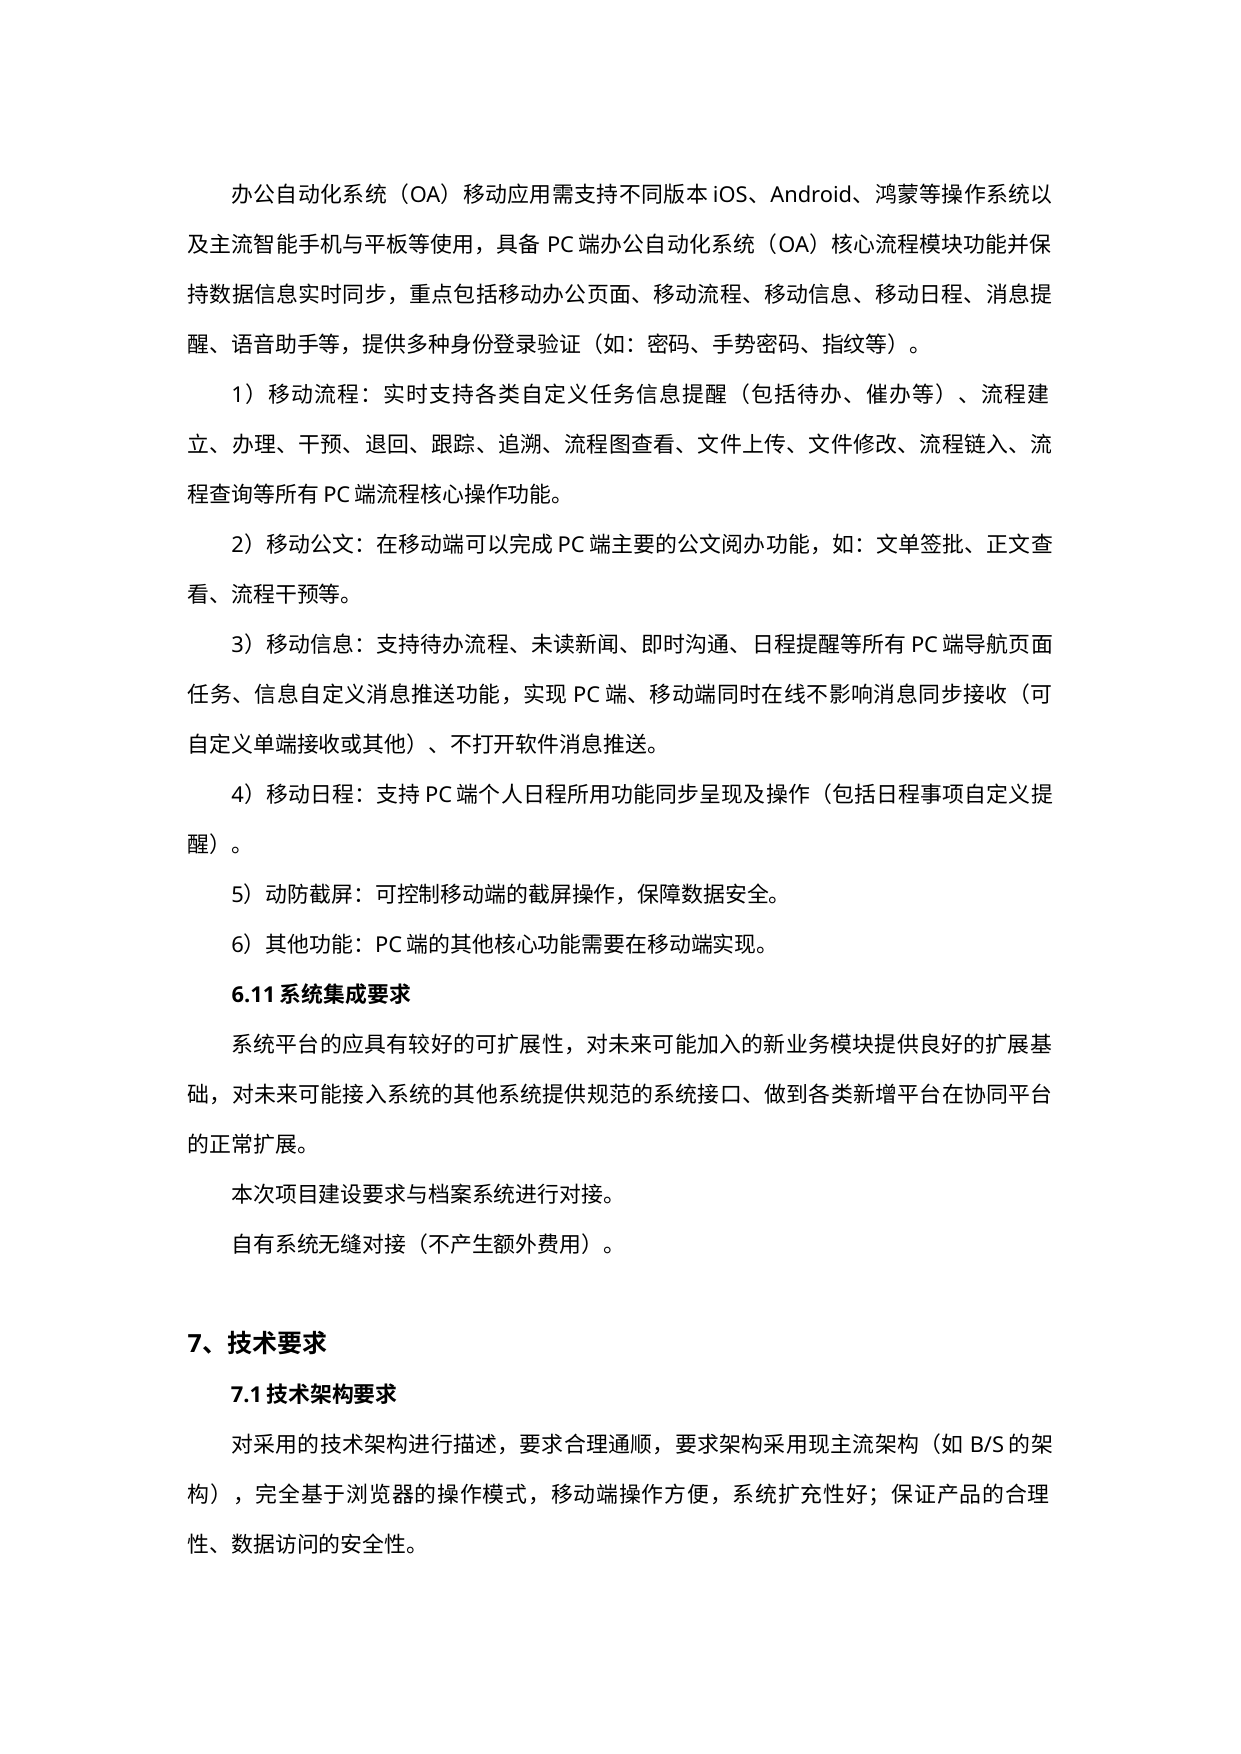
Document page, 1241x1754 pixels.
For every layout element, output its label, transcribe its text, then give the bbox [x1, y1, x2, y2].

text 6.11系统集成要求 [187, 962, 1053, 1012]
text 3）移动信息：支持待办流程、未读新闻、即时沟通、日程提醒等所有PC端导航页面任务、信息自定义消息推送功能，实现PC端、移动端同时在线不影响消息同步接收（可自定义单端接收或其他）、不打开软件消息推送。 [187, 612, 1053, 762]
text 6）其他功能：PC端的其他核心功能需要在移动端实现。 [187, 912, 1053, 962]
text 7、技术要求 [187, 1312, 1053, 1362]
text 7.1技术架构要求 [187, 1362, 1053, 1412]
text 办公自动化系统（OA）移动应用需支持不同版本iOS、Android、鸿蒙等操作系统以及主流智能手机与平板等使用，具备PC端办公自动化系统（OA）核心流程模块功能并保持数据信息实时同步，重点包括移动办公页面、移动流程、移动信息、移动日程、消息提醒、语音助手等，提供多种身份登录验证（如：密码、手势密码、指纹等）。 [187, 162, 1053, 362]
text 2）移动公文：在移动端可以完成PC端主要的公文阅办功能，如：文单签批、正文查看、流程干预等。 [187, 512, 1053, 612]
text 系统平台的应具有较好的可扩展性，对未来可能加入的新业务模块提供良好的扩展基础，对未来可能接入系统的其他系统提供规范的系统接口、做到各类新增平台在协同平台的正常扩展。 [187, 1012, 1053, 1162]
text 4）移动日程：支持PC端个人日程所用功能同步呈现及操作（包括日程事项自定义提醒）。 [187, 762, 1053, 862]
text 5）动防截屏：可控制移动端的截屏操作，保障数据安全。 [187, 862, 1053, 912]
text 自有系统无缝对接（不产生额外费用）。 [187, 1212, 1053, 1262]
text 1）移动流程：实时支持各类自定义任务信息提醒（包括待办、催办等）、流程建立、办理、干预、退回、跟踪、追溯、流程图查看、文件上传、文件修改、流程链入、流程查询等所有PC端流程核心操作功能。 [187, 362, 1053, 512]
text 对采用的技术架构进行描述，要求合理通顺，要求架构采用现主流架构（如 B/S的架构），完全基于浏览器的操作模式，移动端操作方便，系统扩充性好；保证产品的合理性、数据访问的安全性。 [187, 1412, 1053, 1562]
text 本次项目建设要求与档案系统进行对接。 [187, 1162, 1053, 1212]
